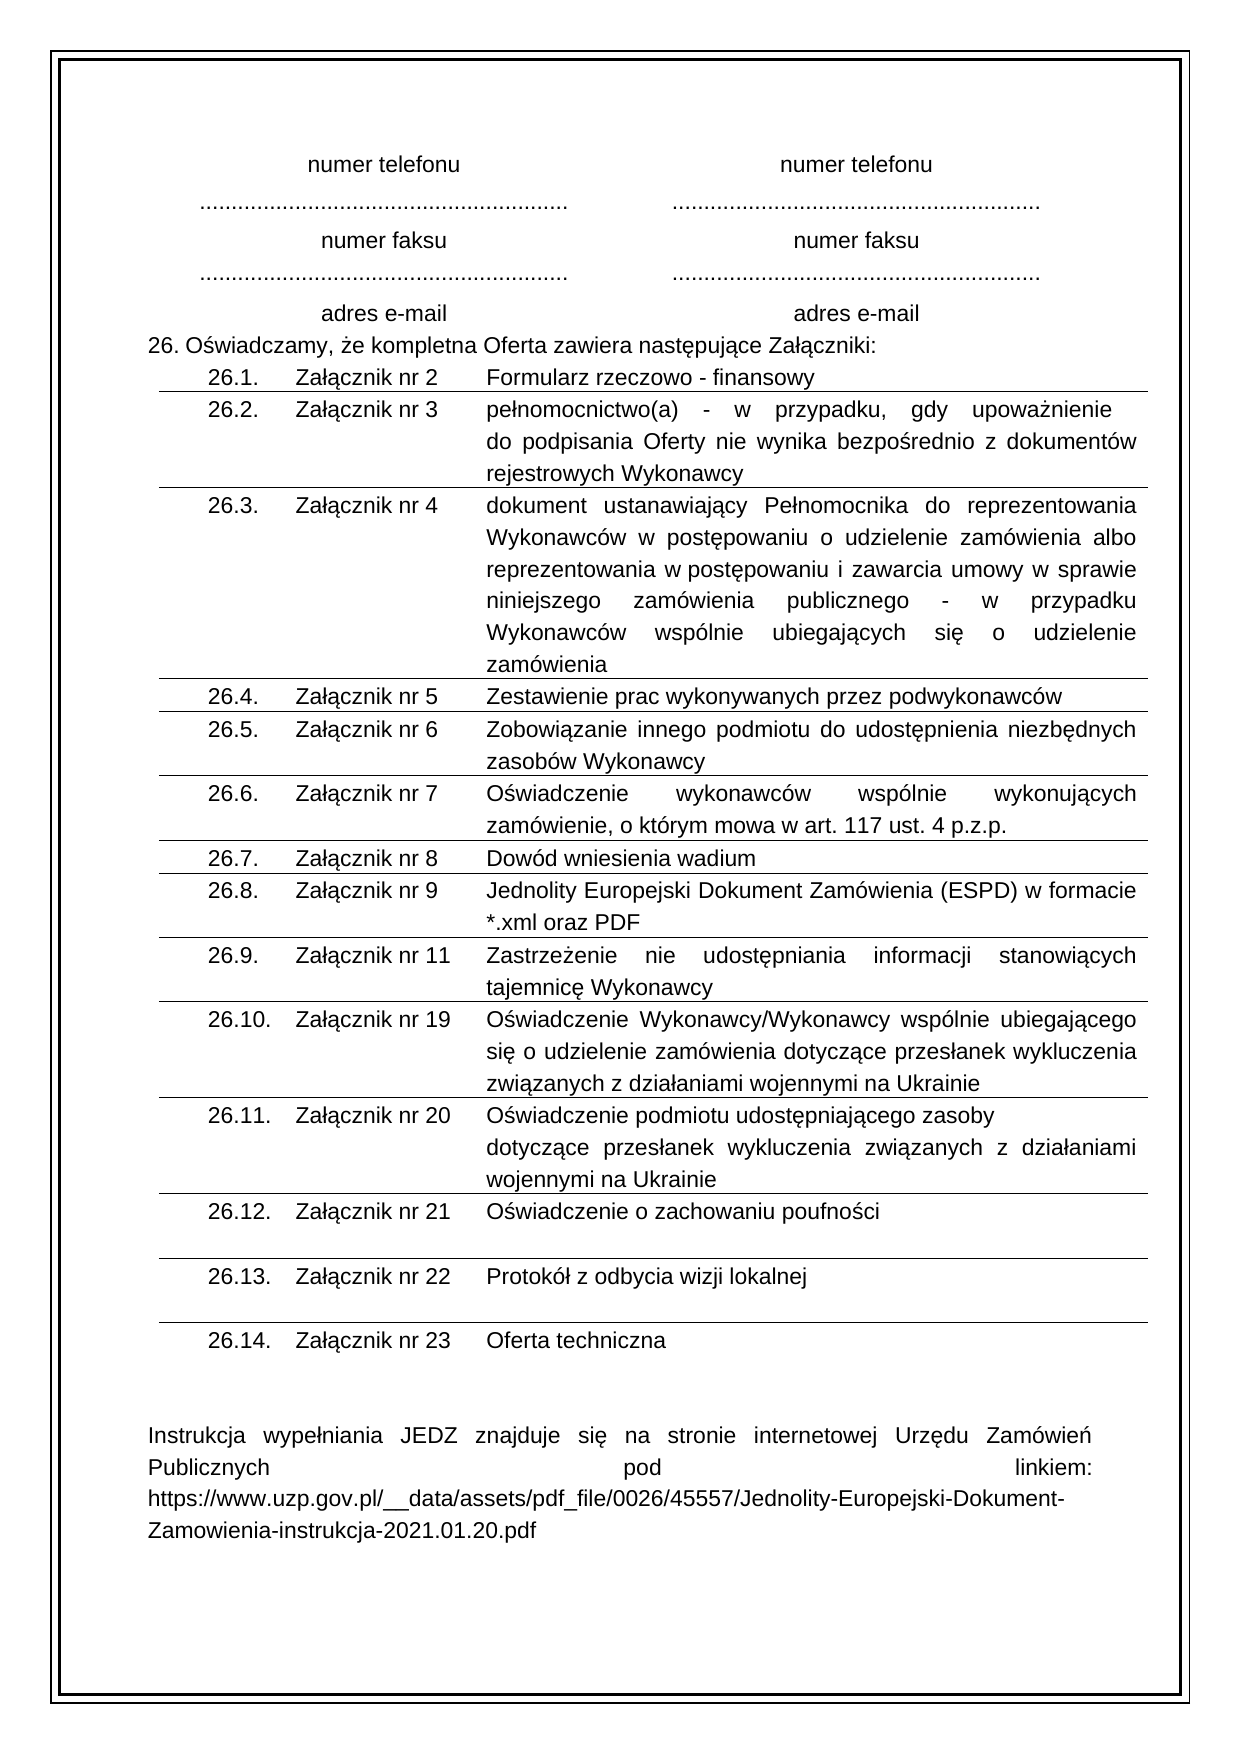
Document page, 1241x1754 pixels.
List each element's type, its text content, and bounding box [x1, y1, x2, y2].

table_cell [159, 874, 284, 937]
table_cell Oświadczenie Wykonawcy/Wykonawcy wspólnie ubiegającego się o udzielenie zamówienia dotyczące przesłanek wykluczenia związanych z działaniami wojennymi na Ukrainie [475, 1002, 1148, 1097]
table_cell Dowód wniesienia wadium [475, 841, 1148, 872]
table_cell adres e-mail [148, 296, 620, 328]
table_header Formularz rzeczowo - finansowy [475, 360, 1148, 391]
table_cell [159, 679, 284, 711]
table_cell numer telefonu [620, 148, 1093, 184]
table_cell Załącznik nr 11 [284, 938, 475, 1001]
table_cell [620, 184, 1093, 223]
table_cell Załącznik nr 5 [284, 679, 475, 711]
table_cell [159, 1194, 284, 1258]
table_cell dokument ustanawiający Pełnomocnika do reprezentowania Wykonawców w postępowaniu o udzielenie zamówienia albo reprezentowania w postępowaniu i zawarcia umowy w sprawie niniejszego zamówienia publicznego - w przypadku Wykonawców wspólnie ubiegających się o udzielenie zamówienia [475, 488, 1148, 678]
list Oświadczamy, że kompletna Oferta zawiera następujące Załączniki: [148, 328, 1093, 359]
table_cell Załącznik nr 19 [284, 1002, 475, 1097]
table_cell Załącznik nr 3 [284, 392, 475, 487]
table_cell Oświadczenie podmiotu udostępniającego zasoby dotyczące przesłanek wykluczenia związanych z działaniami wojennymi na Ukrainie [475, 1098, 1148, 1193]
table_cell adres e-mail [620, 296, 1093, 328]
table_cell [159, 1002, 284, 1097]
table_cell [159, 1323, 284, 1386]
table_cell Protokół z odbycia wizji lokalnej [475, 1259, 1148, 1322]
table_cell numer telefonu [148, 148, 620, 184]
table_cell Załącznik nr 20 [284, 1098, 475, 1193]
table_cell pełnomocnictwo(a) - w przypadku, gdy upoważnienie do podpisania Oferty nie wynika bezpośrednio z dokumentów rejestrowych Wykonawcy [475, 392, 1148, 487]
table_cell Jednolity Europejski Dokument Zamówienia (ESPD) w formacie *.xml oraz PDF [475, 874, 1148, 937]
table_cell [159, 712, 284, 775]
table_cell [159, 841, 284, 872]
table_header [159, 360, 284, 391]
table_cell [159, 392, 284, 487]
table_cell Załącznik nr 9 [284, 874, 475, 937]
table_header Załącznik nr 2 [284, 360, 475, 391]
table_cell Zobowiązanie innego podmiotu do udostępnienia niezbędnych zasobów Wykonawcy [475, 712, 1148, 775]
table_cell Oferta techniczna [475, 1323, 1148, 1386]
table_cell [159, 1259, 284, 1322]
table_cell Oświadczenie wykonawców wspólnie wykonujących zamówienie, o którym mowa w art. 117 ust. 4 p.z.p. [475, 776, 1148, 840]
table_cell Załącznik nr 23 [284, 1323, 475, 1386]
table_cell Załącznik nr 7 [284, 776, 475, 840]
table_cell Zastrzeżenie nie udostępniania informacji stanowiących tajemnicę Wykonawcy [475, 938, 1148, 1001]
table_cell Załącznik nr 4 [284, 488, 475, 678]
table_cell Załącznik nr 22 [284, 1259, 475, 1322]
table_cell [159, 776, 284, 840]
table_cell [159, 488, 284, 678]
table_cell [159, 938, 284, 1001]
table_cell Zestawienie prac wykonywanych przez podwykonawców [475, 679, 1148, 711]
table_cell numer faksu [620, 224, 1093, 255]
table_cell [148, 184, 620, 223]
table_cell Załącznik nr 6 [284, 712, 475, 775]
table_cell .......................................................... [620, 255, 1093, 296]
table_cell Oświadczenie o zachowaniu poufności [475, 1194, 1148, 1258]
table_cell .......................................................... [148, 255, 620, 296]
table_cell Załącznik nr 8 [284, 841, 475, 872]
table_cell [159, 1098, 284, 1193]
table_cell Załącznik nr 21 [284, 1194, 475, 1258]
table_cell numer faksu [148, 224, 620, 255]
text Instrukcja wypełniania JEDZ znajduje się na stronie internetowej Urzędu Zamówień Publicznych pod linkiem: https://www.uzp.gov.pl/__data/assets/pdf_file/0026/45557/Jednolity-Europejski-Dokument-Zamowienia-instrukcja-2021.01.20.pdf [148, 1418, 1093, 1545]
